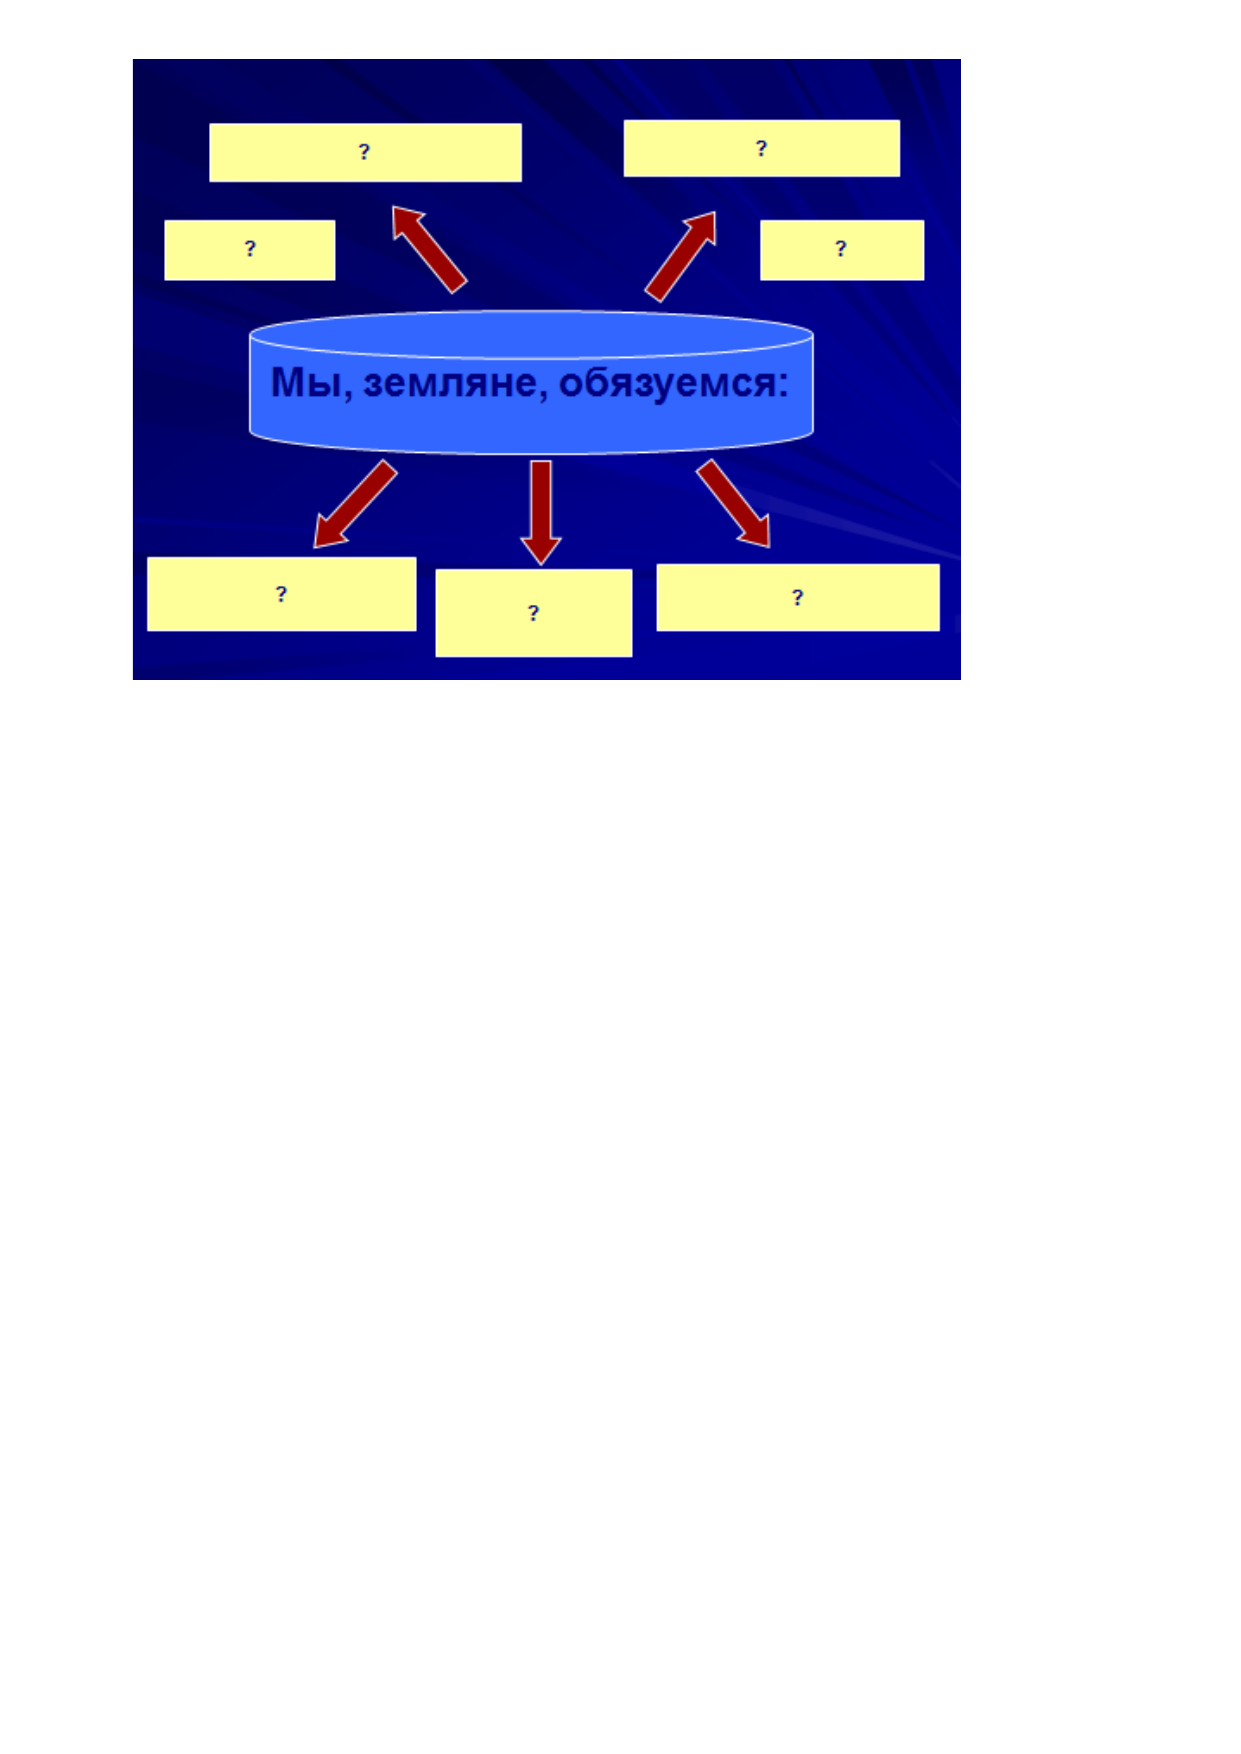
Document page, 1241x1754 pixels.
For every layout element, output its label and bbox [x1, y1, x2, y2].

picture [132, 59, 961, 680]
